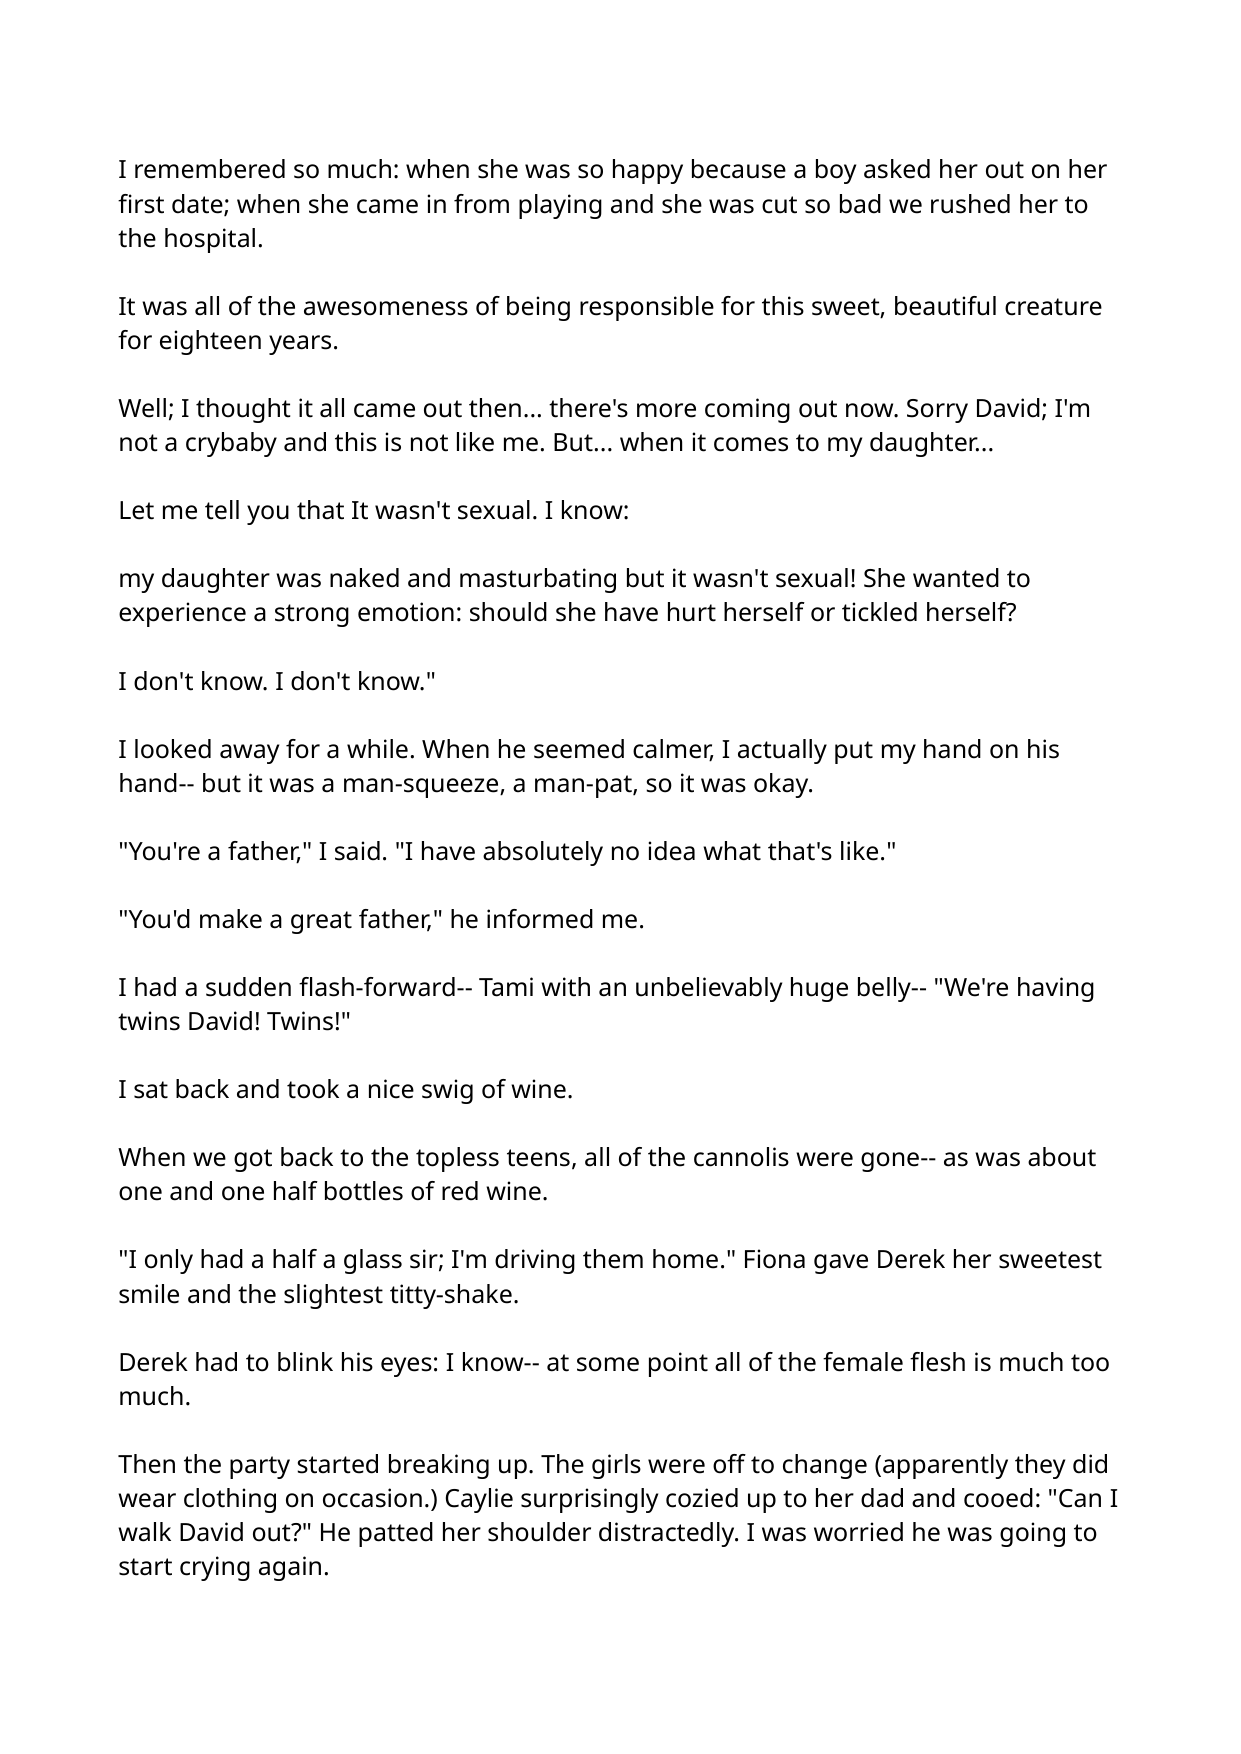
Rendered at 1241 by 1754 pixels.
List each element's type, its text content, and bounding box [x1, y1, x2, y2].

text Then the party started breaking up. The girls were off to change (apparently they did wear clothing on occasion.) Caylie surprisingly cozied up to her dad and cooed: "Can I walk David out?" He patted her shoulder distractedly. I was worried he was going to start crying again. [118, 1447, 1122, 1583]
text It was all of the awesomeness of being responsible for this sweet, beautiful creature for eighteen years. [118, 288, 1122, 357]
text "You'd make a great father," he informed me. [118, 902, 1122, 936]
text I had a sudden flash-forward-- Tami with an unbelievably huge belly-- "We're having twins David! Twins!" [118, 970, 1122, 1038]
text When we got back to the topless teens, all of the cannolis were gone-- as was about one and one half bottles of red wine. [118, 1140, 1122, 1208]
text I sat back and took a nice swig of wine. [118, 1072, 1122, 1106]
text "You're a father," I said. "I have absolutely no idea what that's like." [118, 833, 1122, 867]
text my daughter was naked and masturbating but it wasn't sexual! She wanted to experience a strong emotion: should she have hurt herself or tickled herself? [118, 561, 1122, 629]
text Let me tell you that It wasn't sexual. I know: [118, 493, 1122, 527]
text "I only had a half a glass sir; I'm driving them home." Fiona gave Derek her sweetest smile and the slightest titty-shake. [118, 1242, 1122, 1310]
text Derek had to blink his eyes: I know-- at some point all of the female flesh is much too much. [118, 1344, 1122, 1412]
text I don't know. I don't know." [118, 663, 1122, 697]
text I remembered so much: when she was so happy because a boy asked her out on her first date; when she came in from playing and she was cut so bad we rushed her to the hospital. [118, 152, 1122, 254]
text I looked away for a while. When he seemed calmer, I actually put my hand on his hand-- but it was a man-squeeze, a man-pat, so it was okay. [118, 731, 1122, 799]
text Well; I thought it all came out then... there's more coming out now. Sorry David; I'm not a crybaby and this is not like me. But... when it comes to my daughter... [118, 391, 1122, 459]
